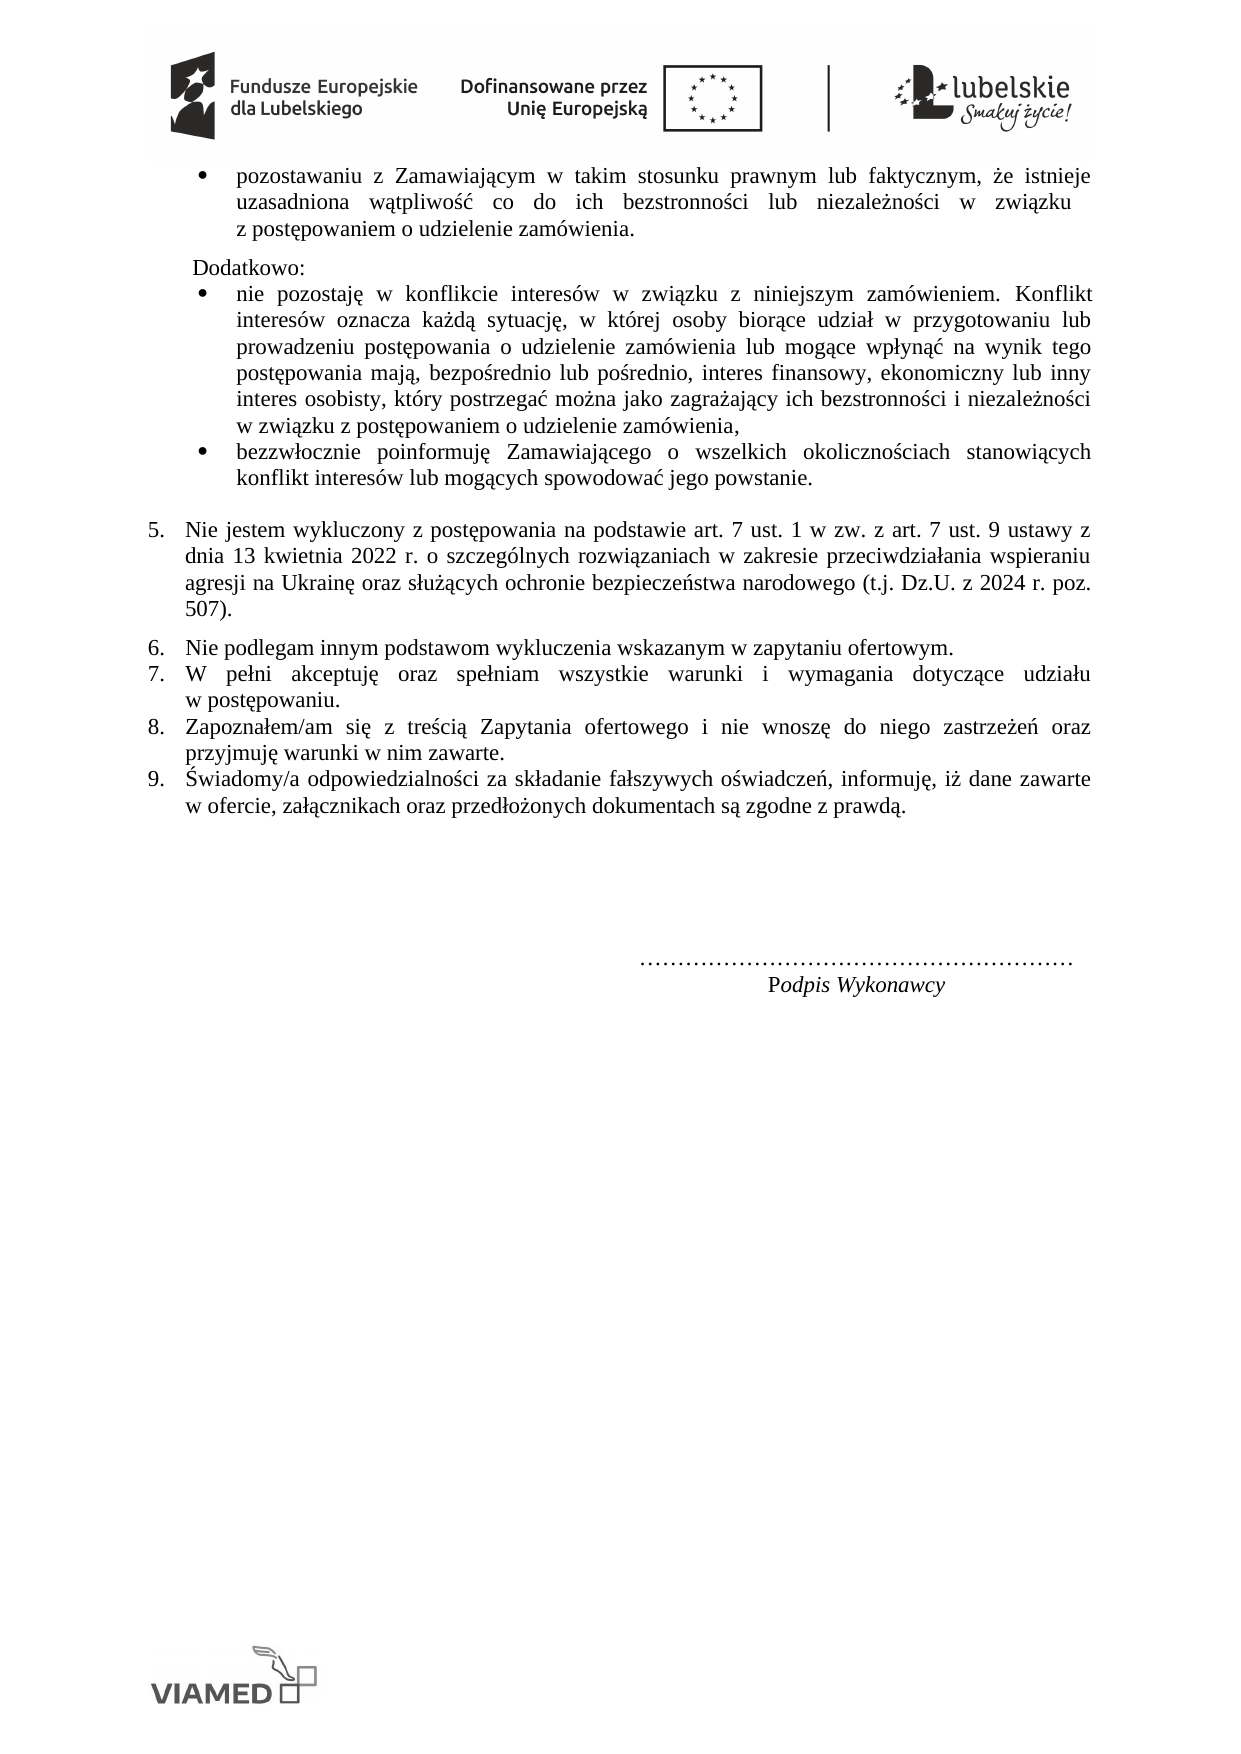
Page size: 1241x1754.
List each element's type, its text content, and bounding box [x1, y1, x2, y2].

text ………………………………………………… [148, 944, 1093, 971]
text Podpis Wykonawcy [148, 971, 1093, 997]
list nie pozostaję w konflikcie interesów w związku z niniejszym zamówieniem. Konflikt interesów oznacza każdą sytuację, w której osoby biorące udział w przygotowaniu lub prowadzeniu postępowania o udzielenie zamówienia lub mogące wpłynąć na wynik tego postępowania mają, bezpośrednio lub pośrednio, interes finansowy, ekonomiczny lub inny interes osobisty, który postrzegać można jako zagrażający ich bezstronności i niezależności w związku z postępowaniem o udzielenie zamówienia, [199, 280, 1093, 438]
picture [147, 29, 1093, 162]
list Zapoznałem/am się z treścią Zapytania ofertowego i nie wnoszę do niego zastrzeżeń oraz przyjmuję warunki w nim zawarte. [148, 713, 1093, 766]
list Świadomy/a odpowiedzialności za składanie fałszywych oświadczeń, informuję, iż dane zawarte w ofercie, załącznikach oraz przedłożonych dokumentach są zgodne z prawdą. [148, 766, 1093, 818]
list bezzwłocznie poinformuję Zamawiającego o wszelkich okolicznościach stanowiących konflikt interesów lub mogących spowodować jego powstanie. [199, 438, 1093, 491]
list Nie podlegam innym podstawom wykluczenia wskazanym w zapytaniu ofertowym. [148, 634, 1093, 660]
text Dodatkowo: [192, 254, 1093, 280]
list Nie jestem wykluczony z postępowania na podstawie art. 7 ust. 1 w zw. z art. 7 ust. 9 ustawy z dnia 13 kwietnia 2022 r. o szczególnych rozwiązaniach w zakresie przeciwdziałania wspieraniu agresji na Ukrainę oraz służących ochronie bezpieczeństwa narodowego (t.j. Dz.U. z 2024 r. poz. 507). [148, 516, 1093, 621]
list pozostawaniu z Zamawiającym w takim stosunku prawnym lub faktycznym, że istnieje uzasadniona wątpliwość co do ich bezstronności lub niezależności w związku z postępowaniem o udzielenie zamówienia. [199, 162, 1093, 241]
list W pełni akceptuję oraz spełniam wszystkie warunki i wymagania dotyczące udziału w postępowaniu. [148, 660, 1093, 713]
